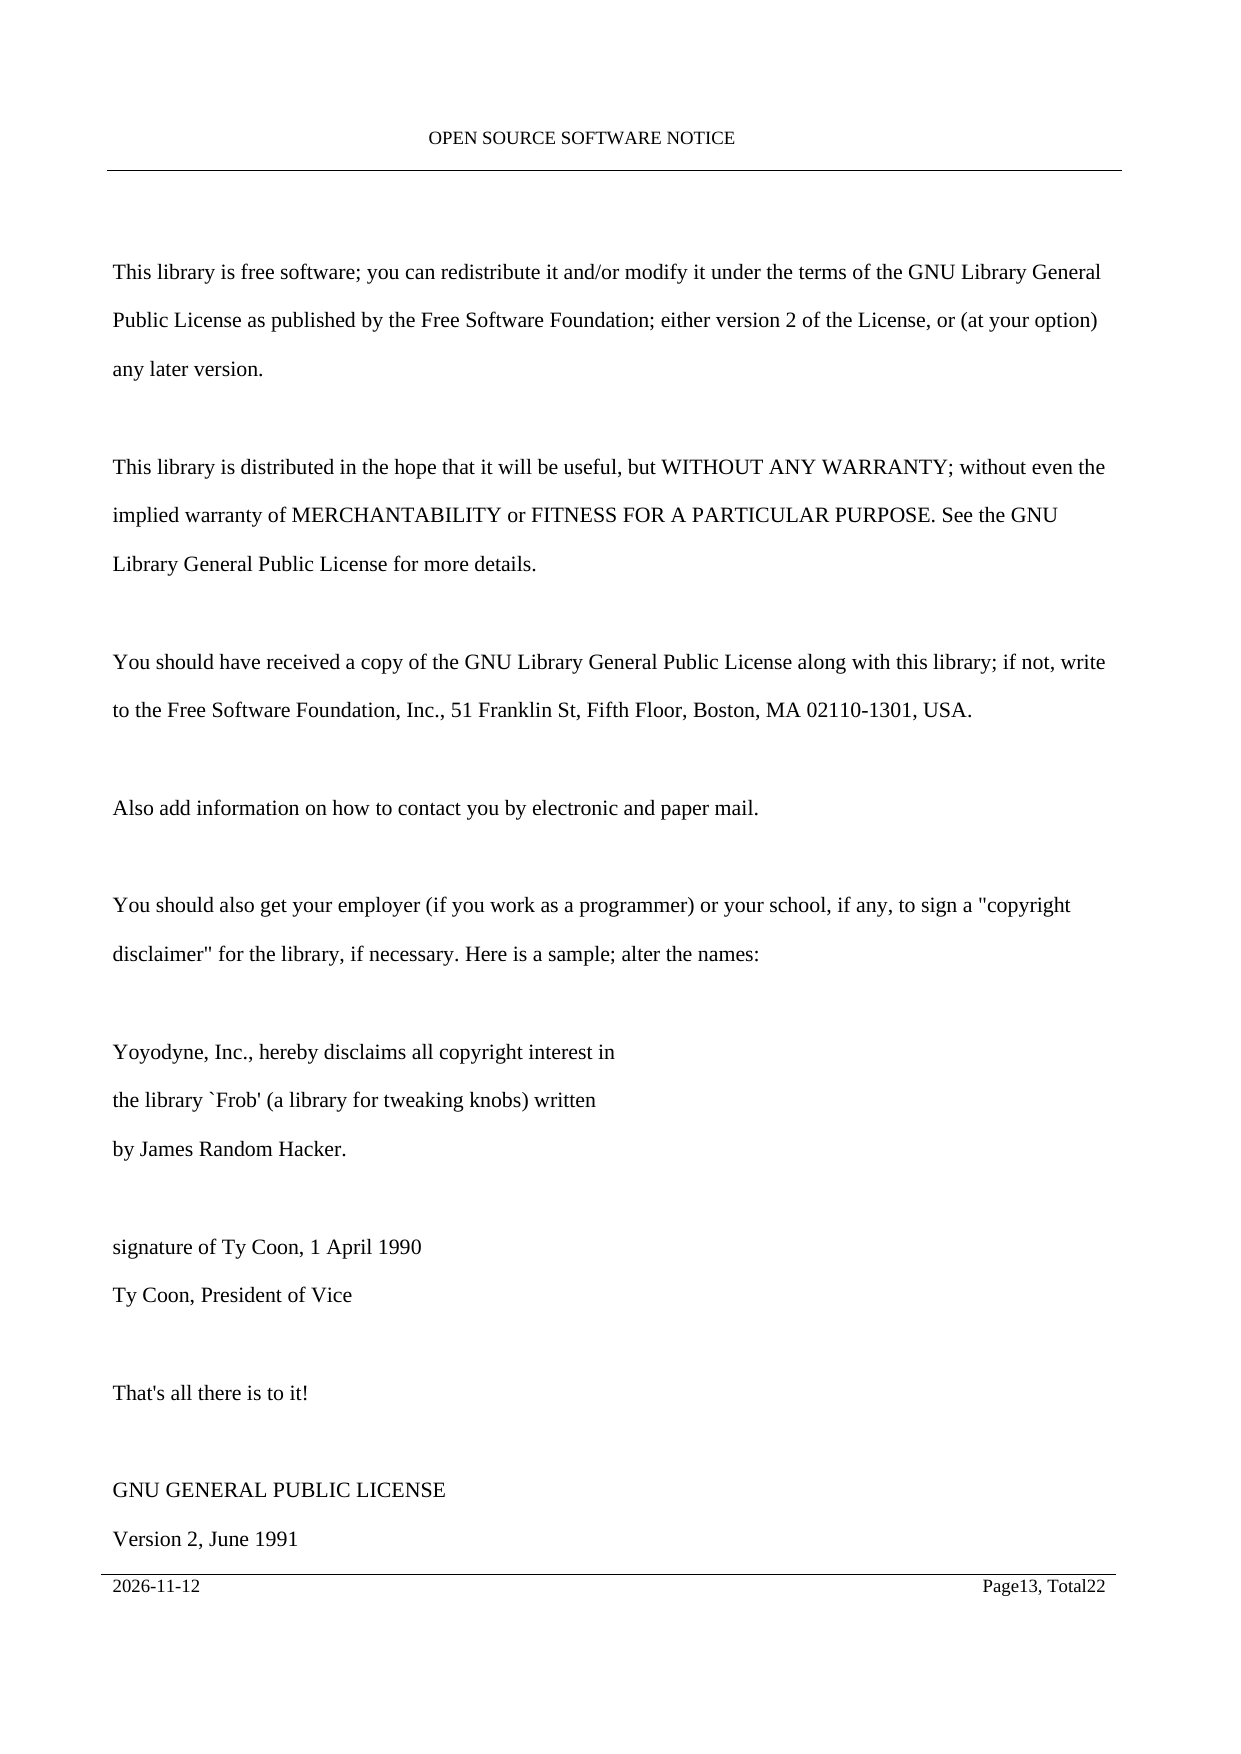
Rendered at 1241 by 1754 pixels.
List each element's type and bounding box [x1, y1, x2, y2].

text [112, 206, 1128, 1555]
